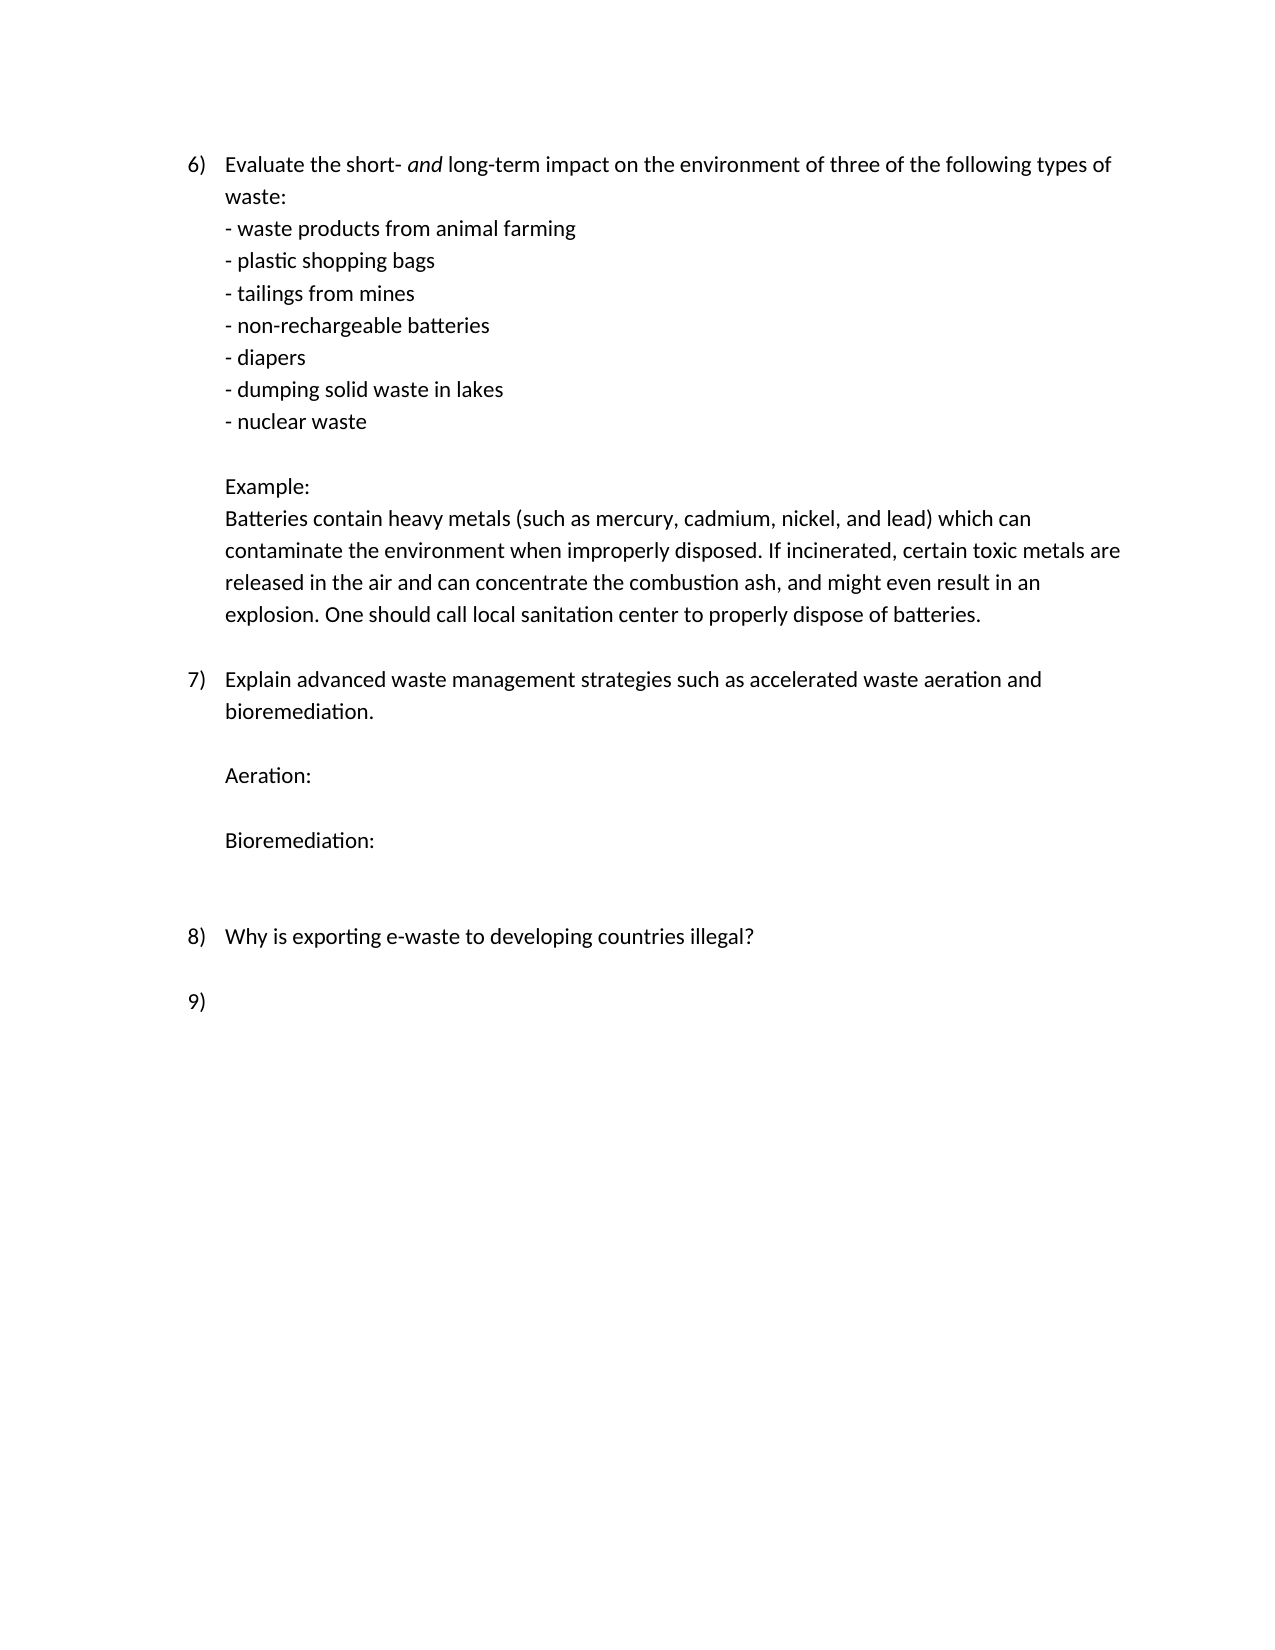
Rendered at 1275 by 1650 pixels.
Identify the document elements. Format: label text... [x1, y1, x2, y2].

list Why is exporting e-waste to developing countries illegal? [187, 922, 1125, 983]
list Explain advanced waste management strategies such as accelerated waste aeration and bioremediation. Aeration: Bioremediation: [187, 665, 1125, 918]
list Evaluate the short- and long-term impact on the environment of three of the following types of waste: - waste products from animal farming - plastic shopping bags - tailings from mines - non-rechargeable batteries - diapers - dumping solid waste in lakes - nuclear waste Example: Batteries contain heavy metals (such as mercury, cadmium, nickel, and lead) which can contaminate the environment when improperly disposed. If incinerated, certain toxic metals are released in the air and can concentrate the combustion ash, and might even result in an explosion. One should call local sanitation center to properly dispose of batteries. [187, 150, 1125, 661]
